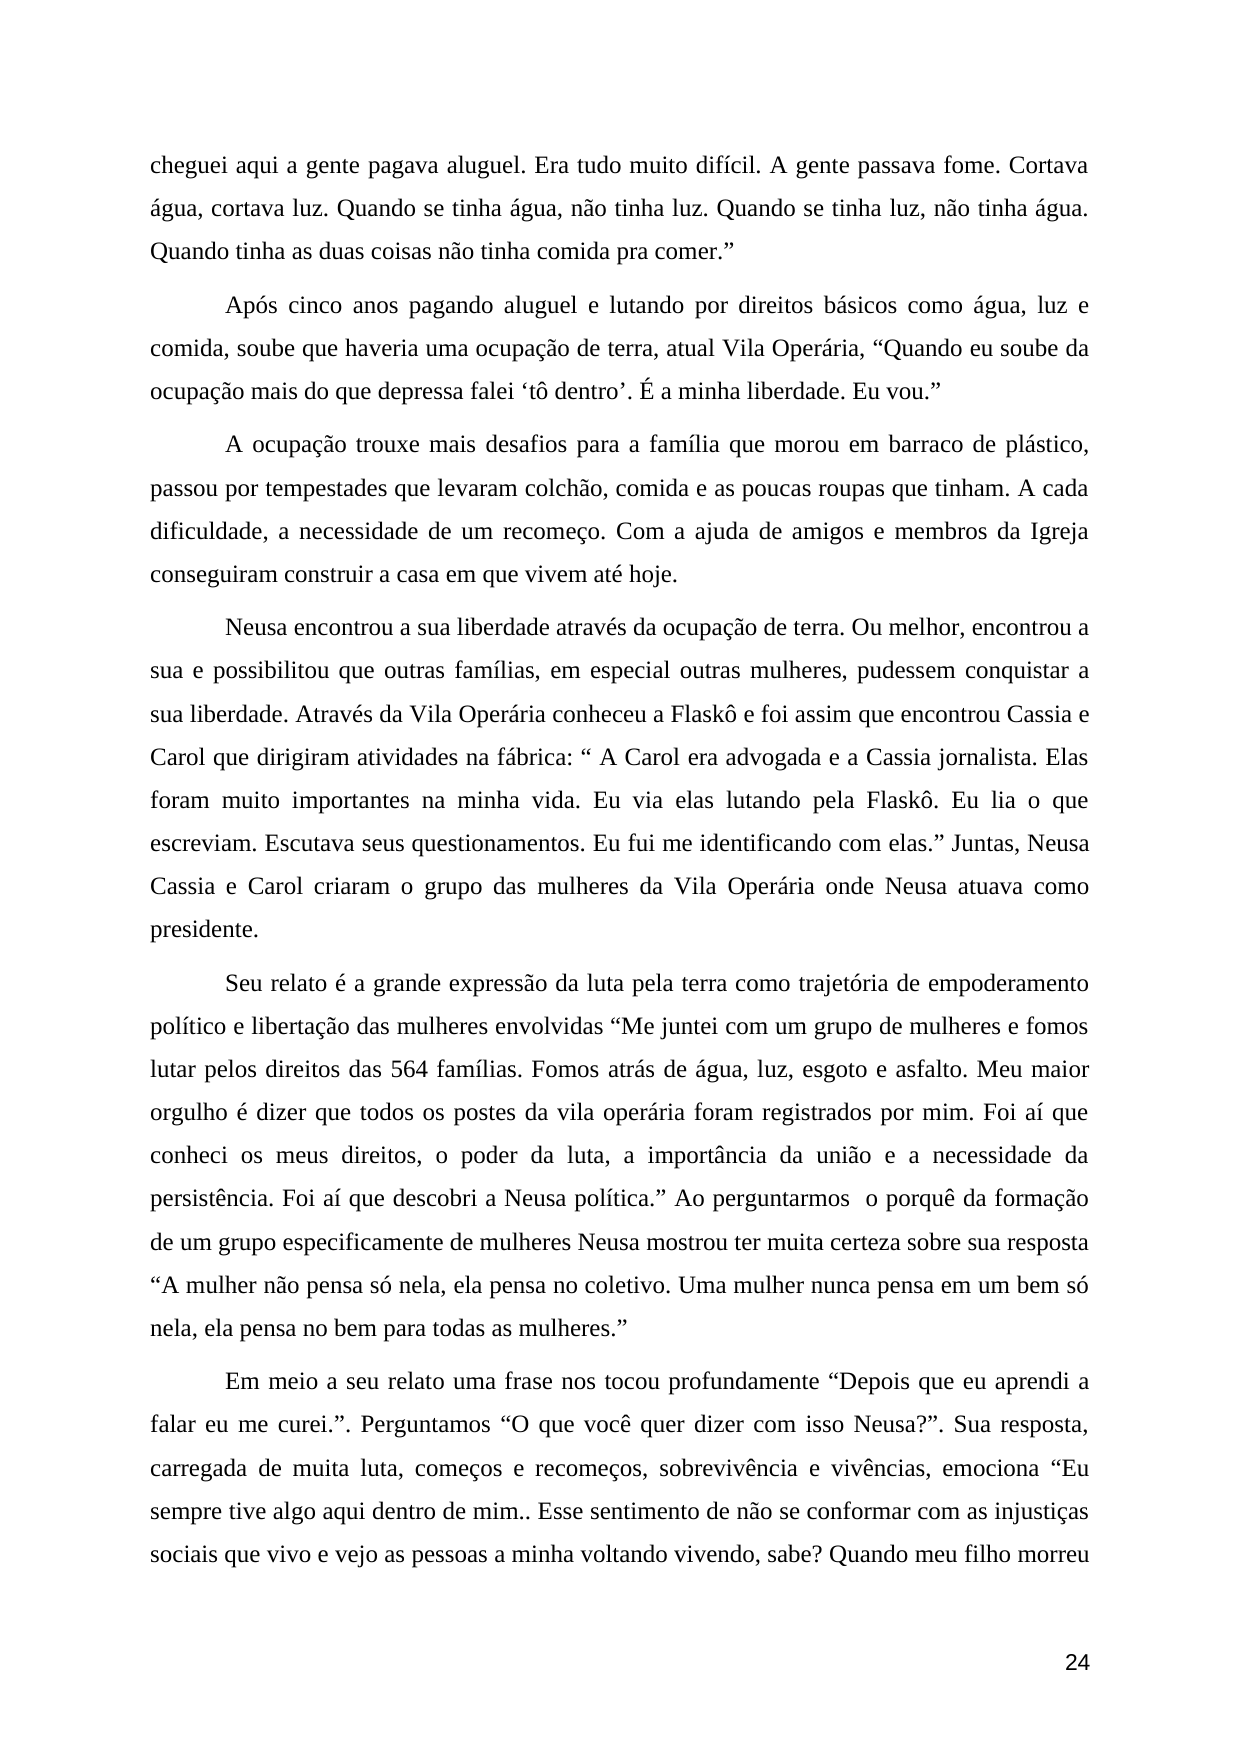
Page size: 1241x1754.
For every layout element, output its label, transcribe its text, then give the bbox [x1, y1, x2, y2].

text A ocupação trouxe mais desafios para a família que morou em barraco de plástico, passou por tempestades que levaram colchão, comida e as poucas roupas que tinham. A cada dificuldade, a necessidade de um recomeço. Com a ajuda de amigos e membros da Igreja conseguiram construir a casa em que vivem até hoje. [150, 429, 1090, 588]
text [150, 1366, 1090, 1568]
text Seu relato é a grande expressão da luta pela terra como trajetória de empoderamento político e libertação das mulheres envolvidas “Me juntei com um grupo de mulheres e fomos lutar pelos direitos das 564 famílias. Fomos atrás de água, luz, esgoto e asfalto. Meu maior orgulho é dizer que todos os postes da vila operária foram registrados por mim. Foi aí que conheci os meus direitos, o poder da luta, a importância da união e a necessidade da persistência. Foi aí que descobri a Neusa política.” Ao perguntarmos o porquê da formação de um grupo especificamente de mulheres Neusa mostrou ter muita certeza sobre sua resposta “A mulher não pensa só nela, ela pensa no coletivo. Uma mulher nunca pensa em um bem só nela, ela pensa no bem para todas as mulheres.” [150, 968, 1090, 1342]
text Neusa encontrou a sua liberdade através da ocupação de terra. Ou melhor, encontrou a sua e possibilitou que outras famílias, em especial outras mulheres, pudessem conquistar a sua liberdade. Através da Vila Operária conheceu a Flaskô e foi assim que encontrou Cassia e Carol que dirigiram atividades na fábrica: “ A Carol era advogada e a Cassia jornalista. Elas foram muito importantes na minha vida. Eu via elas lutando pela Flaskô. Eu lia o que escreviam. Escutava seus questionamentos. Eu fui me identificando com elas.” Juntas, Neusa Cassia e Carol criaram o grupo das mulheres da Vila Operária onde Neusa atuava como presidente. [150, 612, 1090, 943]
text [150, 150, 1090, 265]
text Após cinco anos pagando aluguel e lutando por direitos básicos como água, luz e comida, soube que haveria uma ocupação de terra, atual Vila Operária, “Quando eu soube da ocupação mais do que depressa falei ‘tô dentro’. É a minha liberdade. Eu vou.” [150, 290, 1090, 405]
